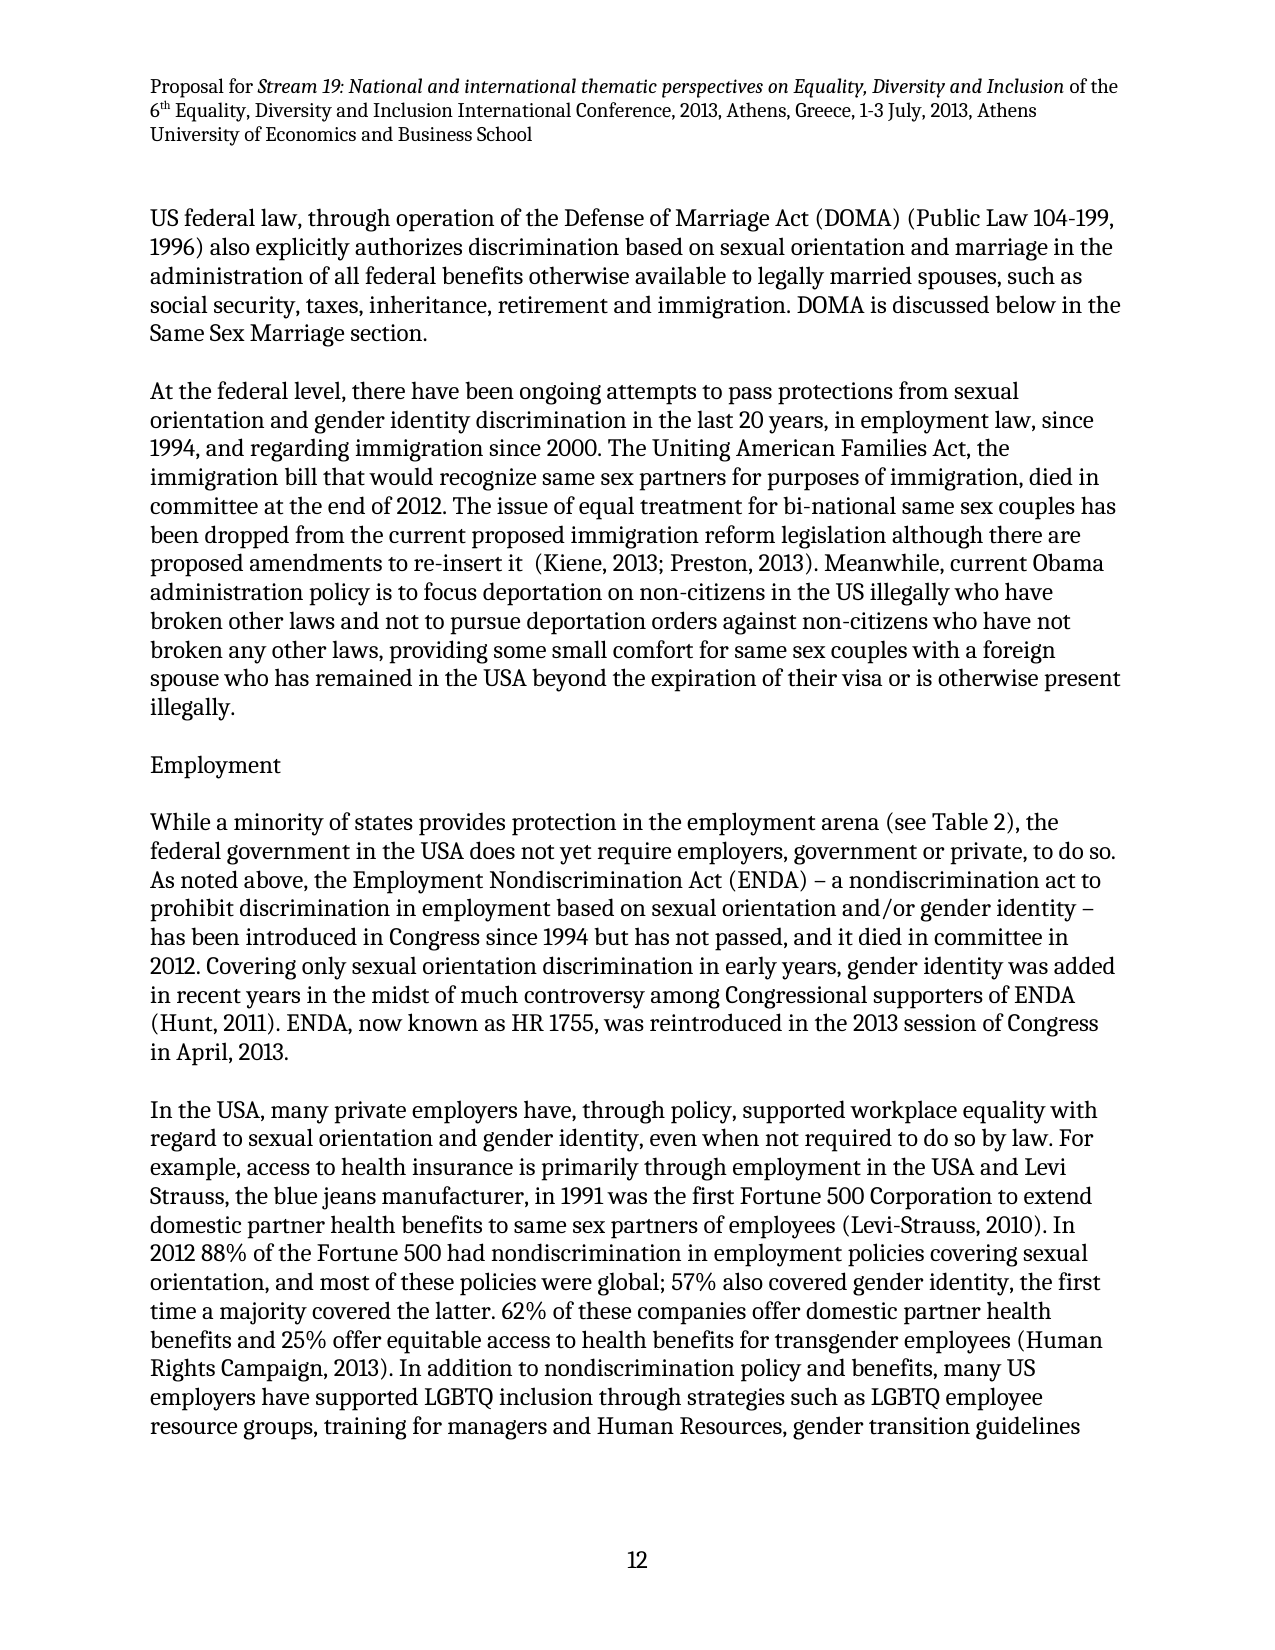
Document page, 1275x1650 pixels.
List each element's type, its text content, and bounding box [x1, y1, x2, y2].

text US federal law, through operation of the Defense of Marriage Act (DOMA) (Public Law 104-199, 1996) also explicitly authorizes discrimination based on sexual orientation and marriage in the administration of all federal benefits otherwise available to legally married spouses, such as social security, taxes, inheritance, retirement and immigration. DOMA is discussed below in the Same Sex Marriage section. [150, 204, 1125, 348]
text Employment [150, 751, 1125, 779]
text At the federal level, there have been ongoing attempts to pass protections from sexual orientation and gender identity discrimination in the last 20 years, in employment law, since 1994, and regarding immigration since 2000. The Uniting American Families Act, the immigration bill that would recognize same sex partners for purposes of immigration, died in committee at the end of 2012. The issue of equal treatment for bi-national same sex couples has been dropped from the current proposed immigration reform legislation although there are proposed amendments to re-insert it (Kiene, 2013; Preston, 2013). Meanwhile, current Obama administration policy is to focus deportation on non-citizens in the US illegally who have broken other laws and not to pursue deportation orders against non-citizens who have not broken any other laws, providing some small comfort for same sex couples with a foreign spouse who has remained in the USA beyond the expiration of their visa or is otherwise present illegally. [150, 377, 1125, 722]
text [150, 1096, 1125, 1441]
text While a minority of states provides protection in the employment arena (see Table 2), the federal government in the USA does not yet require employers, government or private, to do so. As noted above, the Employment Nondiscrimination Act (ENDA) – a nondiscrimination act to prohibit discrimination in employment based on sexual orientation and/or gender identity –has been introduced in Congress since 1994 but has not passed, and it died in committee in 2012. Covering only sexual orientation discrimination in early years, gender identity was added in recent years in the midst of much controversy among Congressional supporters of ENDA (Hunt, 2011). ENDA, now known as HR 1755, was reintroduced in the 2013 session of Congress in April, 2013. [150, 808, 1125, 1067]
